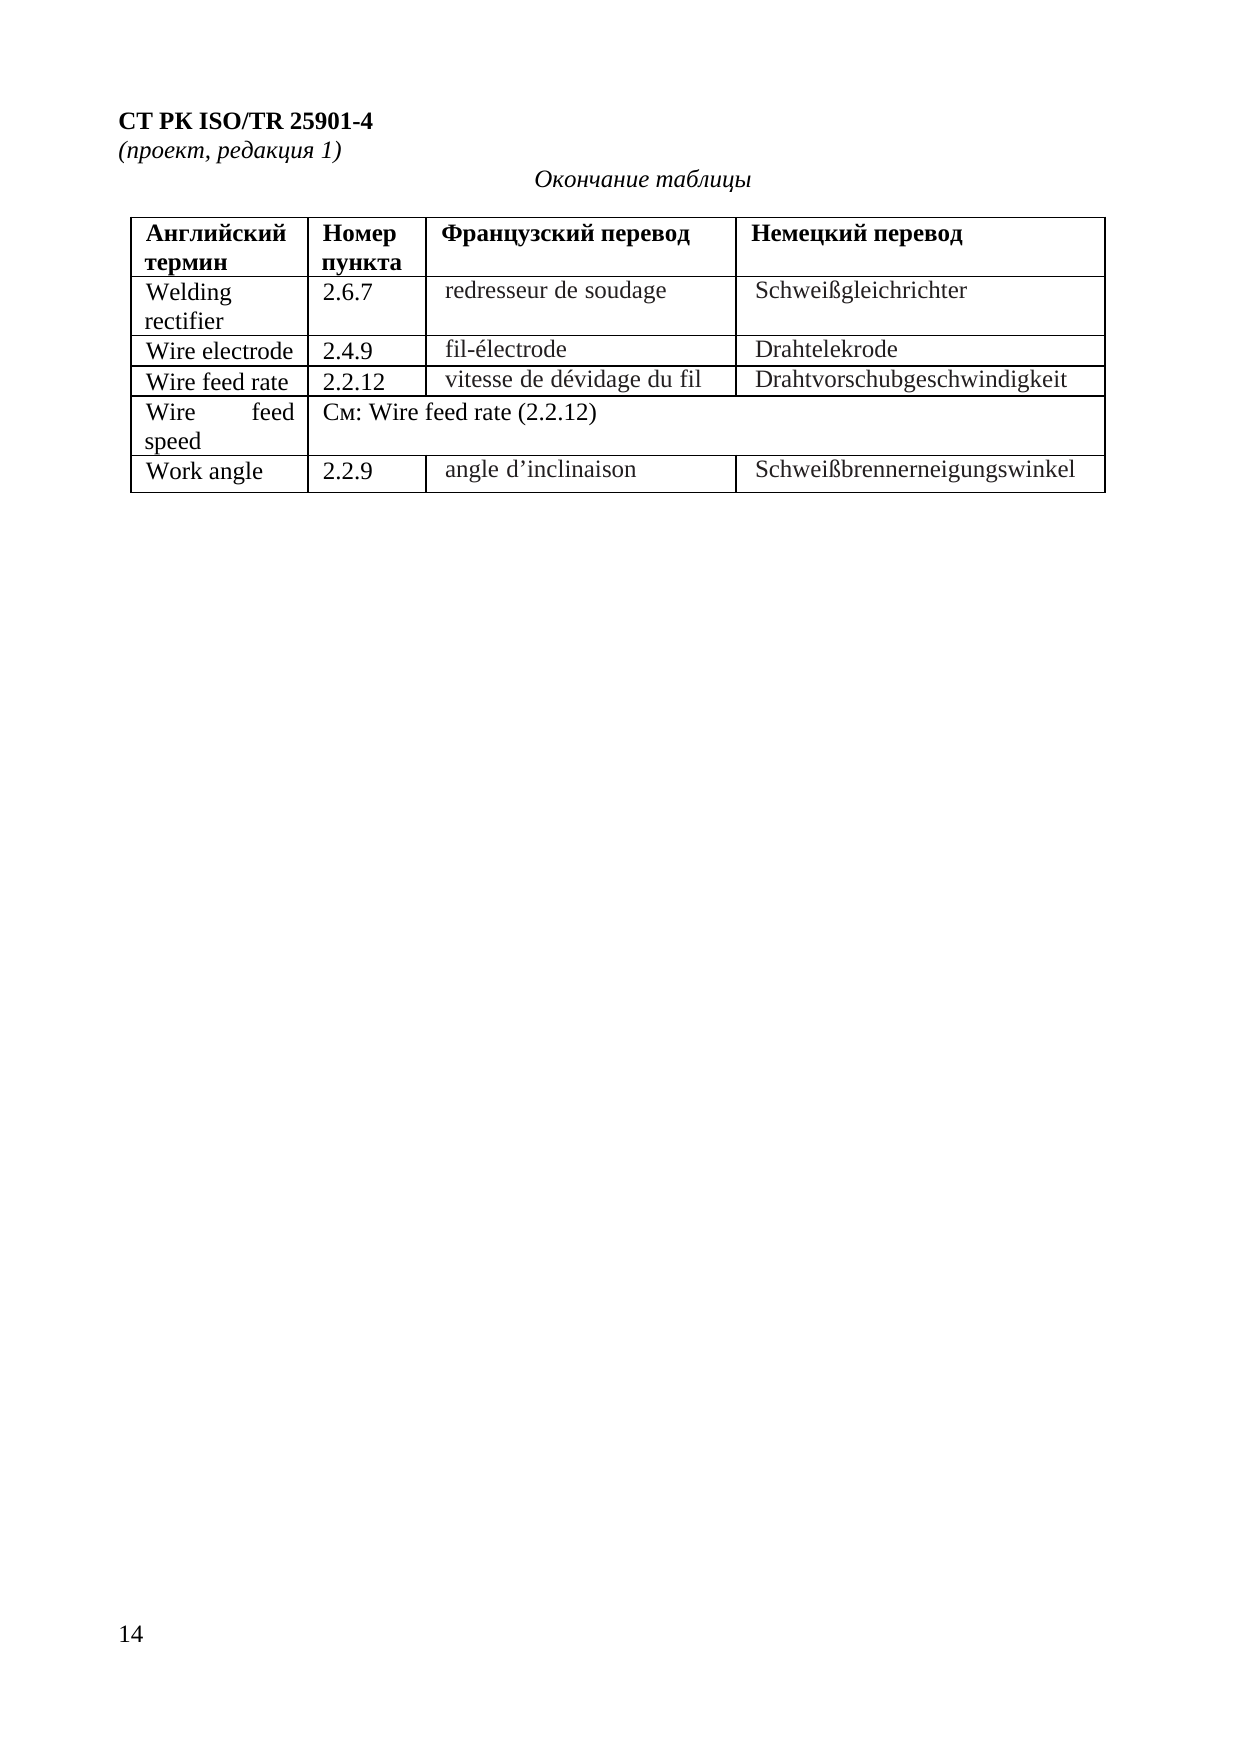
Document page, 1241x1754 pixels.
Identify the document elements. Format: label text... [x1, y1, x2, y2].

table_cell Wire feed speed [132, 397, 307, 454]
table_cell 2.4.9 [309, 336, 425, 365]
table_header Английский термин [132, 218, 307, 276]
table_cell angle d’inclinaison [427, 456, 735, 492]
table_cell Drahtelekrode [737, 336, 1104, 365]
table_cell fil-électrode [427, 336, 735, 365]
text Окончание таблицы [118, 164, 1092, 193]
table_header Немецкий перевод [737, 218, 1104, 276]
table_header Номер пункта [309, 218, 425, 276]
table_cell Wire electrode [132, 336, 307, 365]
table_cell Schweißgleichrichter [737, 277, 1104, 335]
table_cell Wire feed rate [132, 367, 307, 395]
table_cell Schweißbrennerneigungswinkel [737, 456, 1104, 492]
table_cell 2.2.9 [309, 456, 425, 492]
table_cell Work angle [132, 456, 307, 492]
table_cell Welding rectifier [132, 277, 307, 335]
table_cell См: Wire feed rate (2.2.12) [309, 397, 1104, 454]
table_cell 2.6.7 [309, 277, 425, 335]
table_cell redresseur de soudage [427, 277, 735, 335]
table_cell 2.2.12 [309, 367, 425, 395]
table_cell vitesse de dévidage du fil [427, 367, 735, 395]
table_header Французский перевод [427, 218, 735, 276]
table_cell Drahtvorschubgeschwindigkeit [737, 367, 1104, 395]
